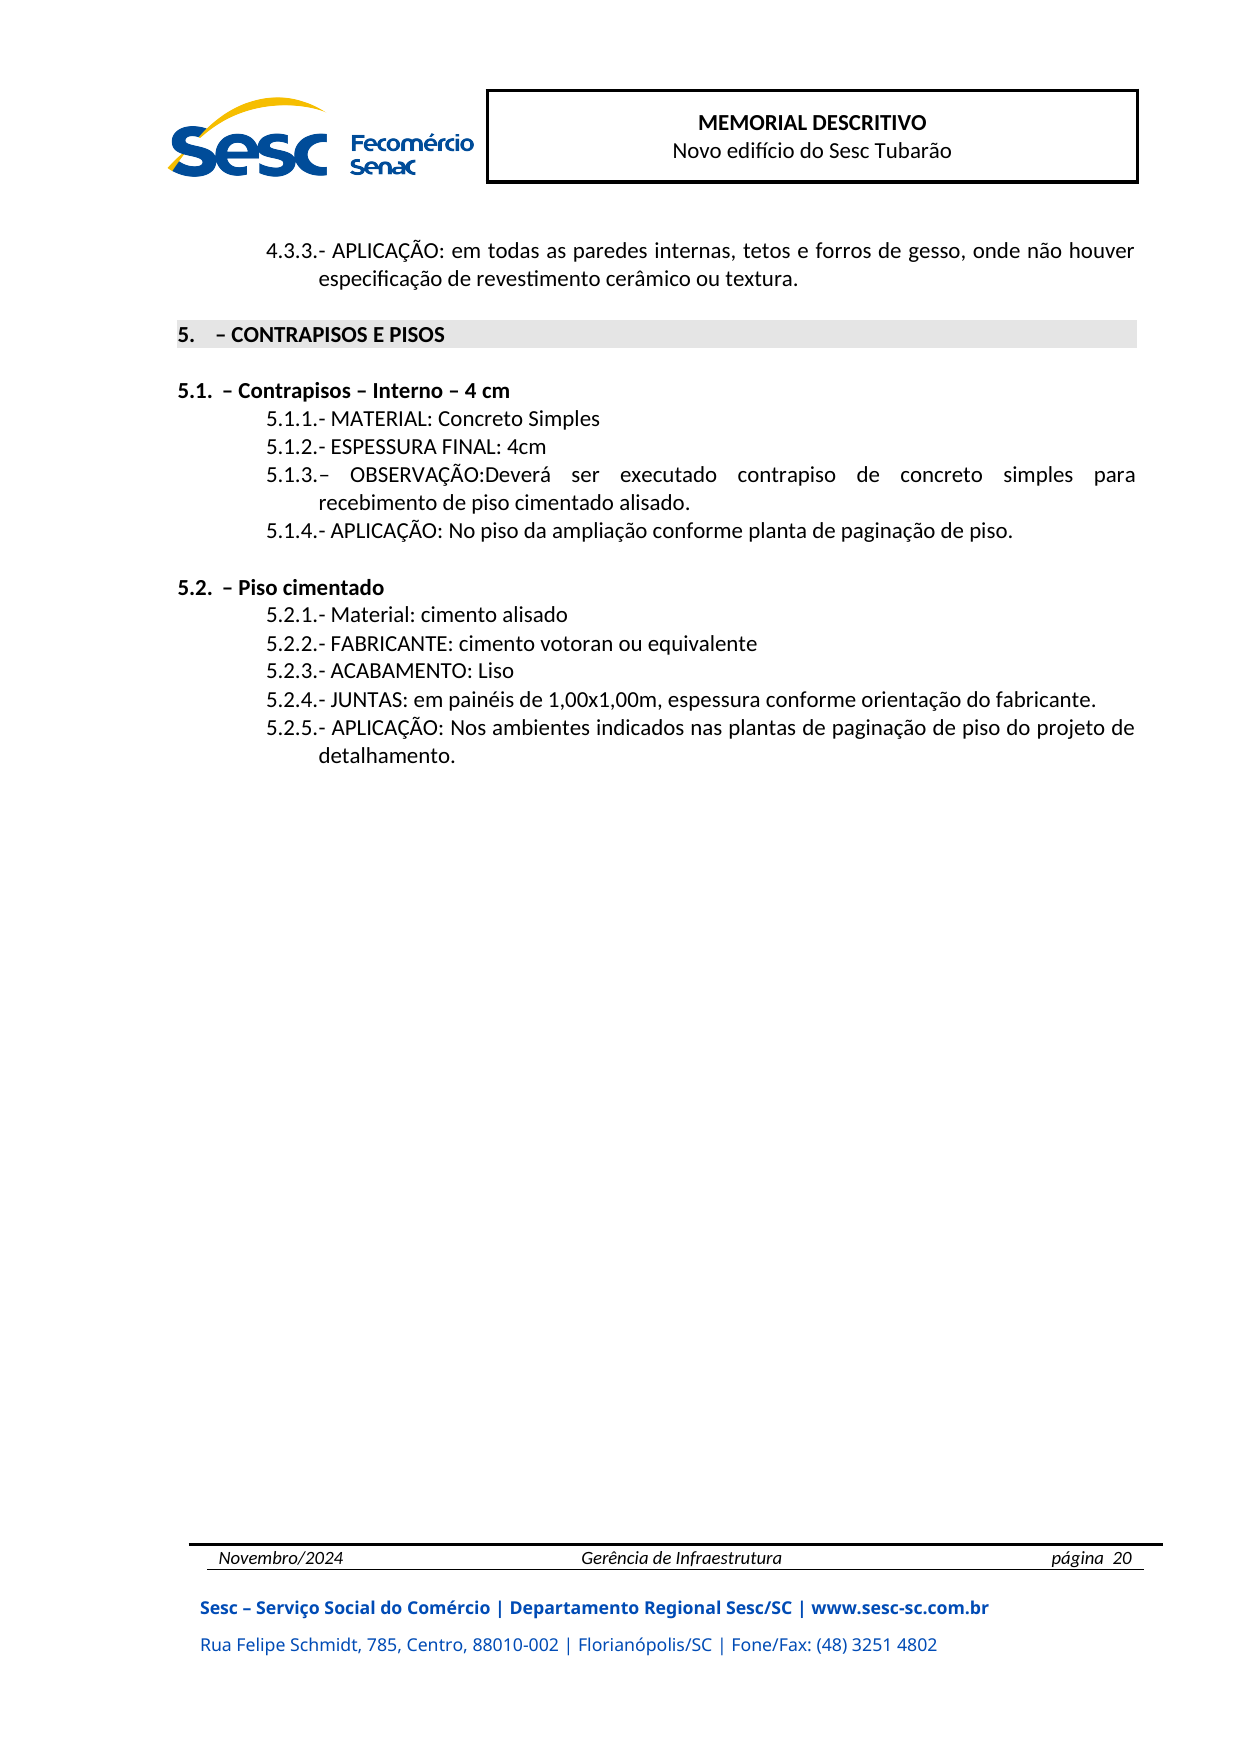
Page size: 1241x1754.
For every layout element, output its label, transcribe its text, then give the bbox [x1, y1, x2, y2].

picture [163, 91, 488, 181]
subtitle – CONTRAPISOS E PISOS [177, 320, 1137, 348]
text – OBSERVAÇÃO:Deverá ser executado contrapiso de concreto simples para recebimento de piso cimentado alisado. [266, 461, 1137, 517]
text - APLICAÇÃO: No piso da ampliação conforme planta de paginação de piso. [266, 517, 1137, 544]
text - JUNTAS: em painéis de 1,00x1,00m, espessura conforme orientação do fabricante. [266, 685, 1137, 713]
text - APLICAÇÃO: Nos ambientes indicados nas plantas de paginação de piso do projeto de detalhamento. [266, 713, 1137, 769]
subtitle – Contrapisos – Interno – 4 cm [177, 376, 1137, 404]
text - MATERIAL: Concreto Simples [266, 404, 1137, 432]
text - ESPESSURA FINAL: 4cm [266, 432, 1137, 461]
subtitle – Piso cimentado [177, 573, 1137, 601]
text - FABRICANTE: cimento votoran ou equivalente [266, 629, 1137, 657]
text - APLICAÇÃO: em todas as paredes internas, tetos e forros de gesso, onde não houver especificação de revestimento cerâmico ou textura. [266, 236, 1137, 292]
text - ACABAMENTO: Liso [266, 657, 1137, 685]
text - Material: cimento alisado [266, 601, 1137, 629]
